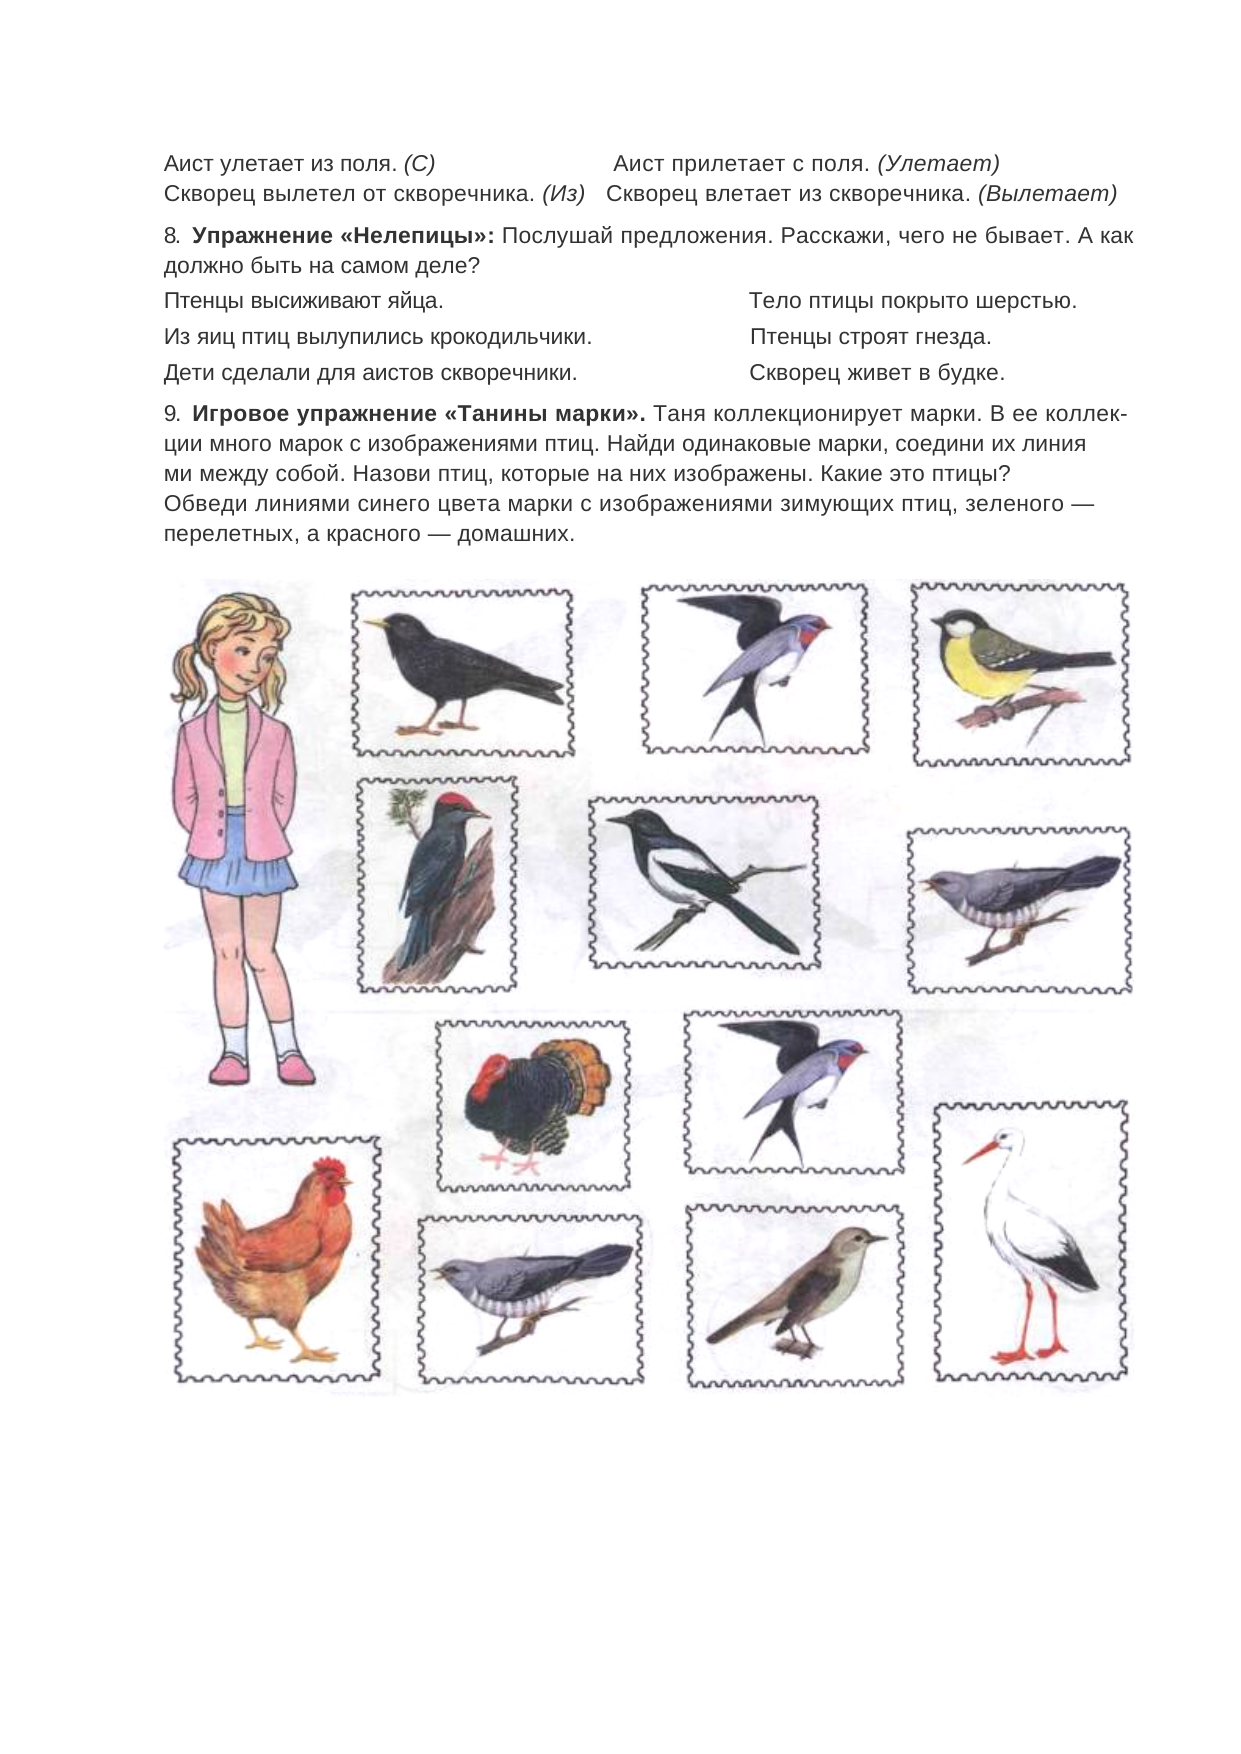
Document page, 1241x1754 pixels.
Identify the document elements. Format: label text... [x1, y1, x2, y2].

text Из яиц птиц вылупились крокодильчики. Птенцы строят гнезда. [163, 316, 1138, 352]
text 8. Упражнение «Нелепицы»: Послушай предложения. Расскажи, чего не бывает. А как должно быть на самом деле? [163, 219, 1138, 279]
picture [163, 579, 1136, 1397]
text Аист улетает из поля. (С) Аист прилетает с поля. (Улетает) [163, 150, 1138, 176]
text 9. Игровое упражнение «Танины марки». Таня коллекционирует марки. В ее коллекции много марок с изображениями птиц. Найди одинаковые марки, соедини их линия ми между собой. Назови птиц, которые на них изображены. Какие это птицы? Обведи линиями синего цвета марки с изображениями зимующих птиц, зеленого — перелетных, а красного — домашних. [163, 398, 1138, 548]
text Дети сделали для аистов скворечники. Скворец живет в будке. [163, 352, 1138, 388]
text Птенцы высиживают яйца. Тело птицы покрыто шерстью. [163, 280, 1138, 316]
text Скворец вылетел от скворечника. (Из) Скворец влетает из скворечника. (Вылетает) [163, 180, 1138, 207]
